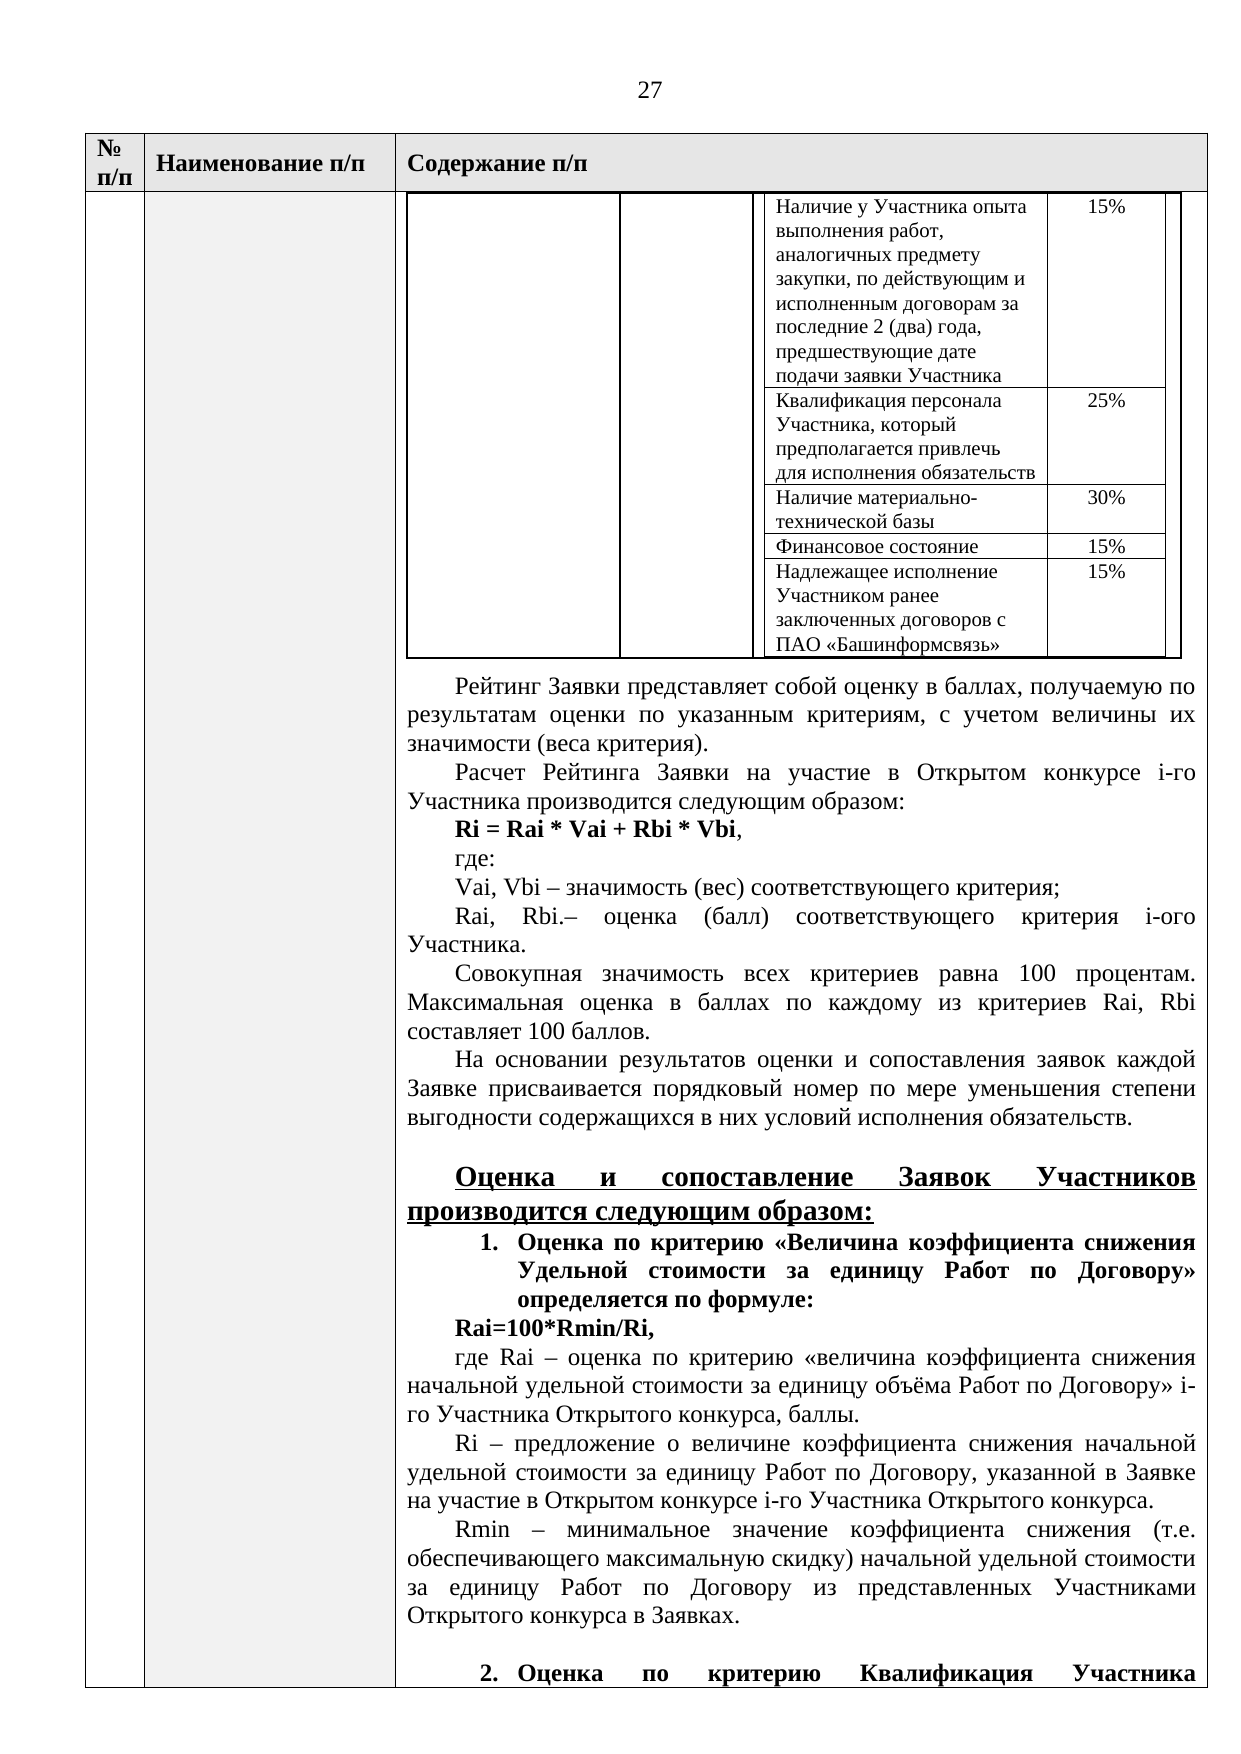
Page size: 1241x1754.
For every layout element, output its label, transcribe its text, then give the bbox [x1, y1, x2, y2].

table_header № п/п [86, 134, 144, 191]
table_header Наименование п/п [145, 134, 395, 191]
table_header Содержание п/п [396, 134, 1207, 191]
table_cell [396, 192, 1207, 1687]
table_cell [145, 192, 395, 1687]
table_cell [86, 192, 144, 1687]
